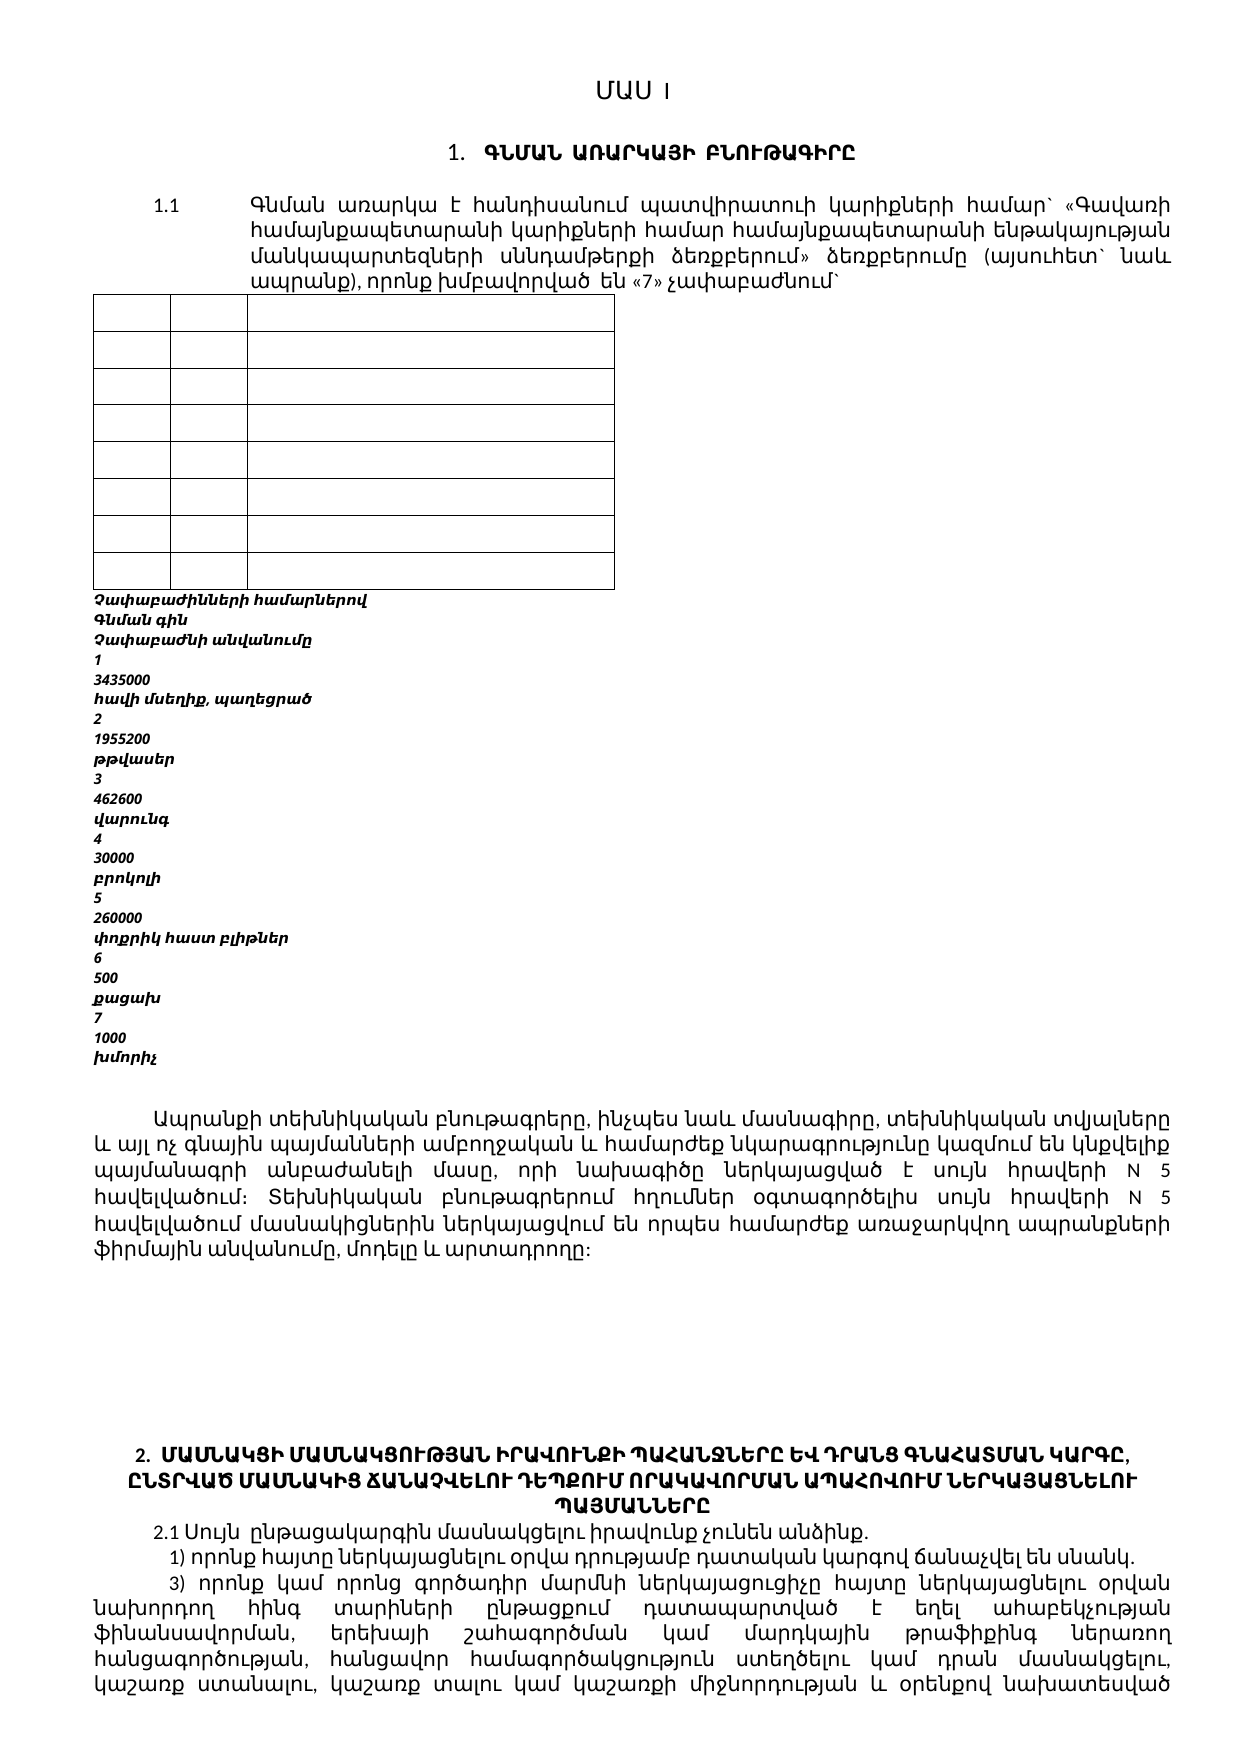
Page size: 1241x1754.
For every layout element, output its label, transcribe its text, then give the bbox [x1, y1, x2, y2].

list ԳՆՄԱՆ ԱՌԱՐԿԱՅԻ ԲՆՈՒԹԱԳԻՐԸ [131, 136, 1171, 167]
text 2. ՄԱՍՆԱԿՑԻ ՄԱՍՆԱԿՑՈՒԹՅԱՆ ԻՐԱՎՈՒՆՔԻ ՊԱՀԱՆՋՆԵՐԸ ԵՎ ԴՐԱՆՑ ԳՆԱՀԱՏՄԱՆ ԿԱՐԳԸ, ԸՆՏՐՎԱԾ ՄԱՍՆԱԿԻՑ ՃԱՆԱՉՎԵԼՈՒ ԴԵՊՔՈՒՄ ՈՐԱԿԱՎՈՐՄԱՆ ԱՊԱՀՈՎՈՒՄ ՆԵՐԿԱՅԱՑՆԵԼՈՒ ՊԱՅՄԱՆՆԵՐԸ [94, 1443, 1171, 1519]
subtitle Գնման առարկա է հանդիսանում պատվիրատուի կարիքների համար` «Գավառի համայնքապետարանի կարիքների համար համայնքապետարանի ենթակայության մանկապարտեզների սննդամթերքի ձեռքբերում» ձեռքբերումը (այսուհետ` նաև ապրանք), որոնք խմբավորված են «7» չափաբաժնում` [153, 192, 1171, 294]
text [94, 1570, 1171, 1697]
text Ապրանքի տեխնիկական բնութագրերը, ինչպես նաև մասնագիրը, տեխնիկական տվյալները և այլ ոչ գնային պայմանների ամբողջական և համարժեք նկարագրությունը կազմում են կնքվելիք պայմանագրի անբաժանելի մասը, որի նախագիծը ներկայացված է սույն հրավերի N 5 հավելվածում։ Տեխնիկական բնութագրերում հղումներ օգտագործելիս սույն հրավերի N 5 հավելվածում մասնակիցներին ներկայացվում են որպես համարժեք առաջարկվող ապրանքների ֆիրմային անվանումը, մոդելը և արտադրողը: [94, 1106, 1171, 1262]
text 2.1 Սույն ընթացակարգին մասնակցելու իրավունք չունեն անձինք. [94, 1519, 1171, 1544]
text ՄԱՍ I [94, 75, 1171, 106]
text 1) որոնք հայտը ներկայացնելու օրվա դրությամբ դատական կարգով ճանաչվել են սնանկ. [94, 1544, 1171, 1570]
